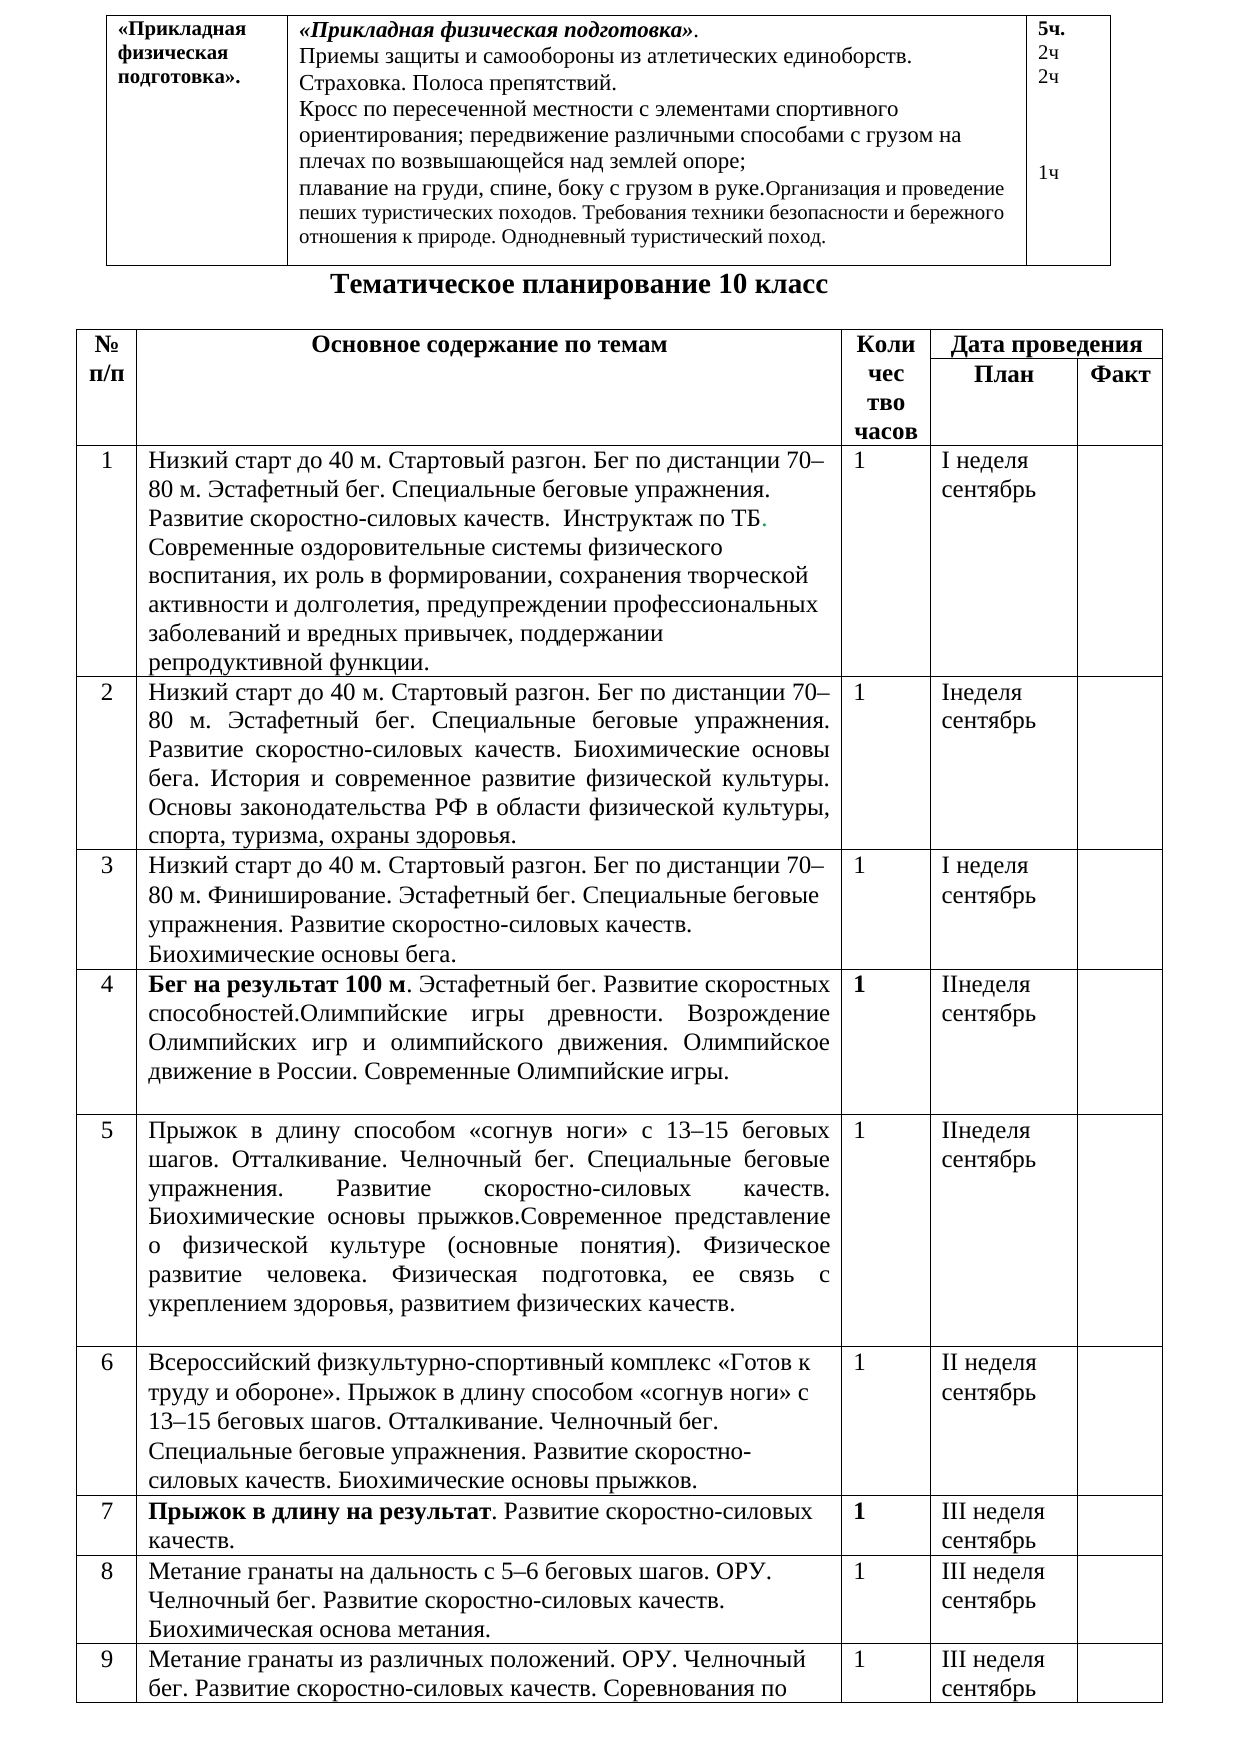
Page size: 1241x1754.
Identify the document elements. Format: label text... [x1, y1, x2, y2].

table_header Дата проведения [931, 330, 1162, 358]
table_cell 1 [842, 1496, 930, 1555]
table_cell План [931, 359, 1077, 444]
table_cell [1078, 677, 1162, 849]
table_cell [1078, 1115, 1162, 1346]
table_cell Прыжок в длину на результат. Развитие скоростно-силовых качеств. [137, 1496, 841, 1555]
table_cell 1 [842, 1556, 930, 1643]
table_cell [1078, 1644, 1162, 1702]
table_cell 8 [77, 1556, 136, 1643]
table_cell «Прикладная физическая подготовка». Приемы защиты и самообороны из атлетических единоборств. Страховка. Полоса препятствий. Кросс по пересеченной местности с элементами спортивного ориентирования; передвижение различными способами с грузом на плечах по возвышающейся над землей опоре; плавание на груди, спине, боку с грузом в руке.Организация и проведение пеших туристических походов. Требования техники безопасности и бережного отношения к природе. Однодневный туристический поход. [288, 16, 1026, 265]
table_cell 1 [77, 446, 136, 676]
table_cell 1 [842, 970, 930, 1114]
table_header Количес тво часов [842, 330, 930, 444]
table_cell [1078, 1496, 1162, 1555]
table_cell Низкий старт до . Стартовый разгон. Бег по дистанции 70–80 м. Эстафетный бег. Специальные беговые упражнения. Развитие скоростно-силовых качеств. Биохимические основы бега. История и современное развитие физической культуры. Основы законодательства РФ в области физической культуры, спорта, туризма, охраны здоровья. [137, 677, 841, 849]
table_cell 2 [77, 677, 136, 849]
table_cell III неделя сентябрь [931, 1496, 1077, 1555]
table_cell Метание гранаты на дальность с 5–6 беговых шагов. ОРУ. Челночный бег. Развитие скоростно-силовых качеств. Биохимическая основа метания. [137, 1556, 841, 1643]
table_header № п/п [77, 330, 136, 444]
text Тематическое планирование 10 класс [148, 266, 1152, 300]
table_cell [1078, 446, 1162, 676]
table_cell 9 [77, 1644, 136, 1702]
table_cell [1078, 850, 1162, 968]
table_cell III неделя сентябрь [931, 1644, 1077, 1702]
table_cell [1078, 1556, 1162, 1643]
table_cell 1 [842, 677, 930, 849]
table_cell I неделя сентябрь [931, 446, 1077, 676]
table_cell Всероссийский физкультурно-спортивный комплекс «Готов к труду и обороне». Прыжок в длину способом «согнув ноги» с 13–15 беговых шагов. Отталкивание. Челночный бег. Специальные беговые упражнения. Развитие скоростно-силовых качеств. Биохимические основы прыжков. [137, 1347, 841, 1495]
table_cell «Прикладная физическая подготовка». [107, 16, 287, 265]
table_cell 5 [77, 1115, 136, 1346]
table_cell 6 [77, 1347, 136, 1495]
table_cell 1 [842, 850, 930, 968]
table_cell Факт [1078, 359, 1162, 444]
table_cell [1078, 1347, 1162, 1495]
table_cell I неделя сентябрь [931, 850, 1077, 968]
table_cell Бег на результат . Эстафетный бег. Развитие скоростных способностей.Олимпийские игры древности. Возрождение Олимпийских игр и олимпийского движения. Олимпийское движение в России. Современные Олимпийские игры. [137, 970, 841, 1114]
table_cell 1 [842, 1347, 930, 1495]
table_cell 1 [842, 1115, 930, 1346]
table_header Основное содержание по темам [137, 330, 841, 444]
table_cell Низкий старт до 40 м. Стартовый разгон. Бег по дистанции 70–80 м. Эстафетный бег. Специальные беговые упражнения. Развитие скоростно-силовых качеств. Инструктаж по ТБ. Современные оздоровительные системы физического воспитания, их роль в формировании, сохранения творческой активности и долголетия, предупреждении профессиональных заболеваний и вредных привычек, поддержании репродуктивной функции. [137, 446, 841, 676]
table_cell IIнеделя сентябрь [931, 1115, 1077, 1346]
table_cell Прыжок в длину способом «согнув ноги» с 13–15 беговых шагов. Отталкивание. Челночный бег. Специальные беговые упражнения. Развитие скоростно-силовых качеств. Биохимические основы прыжков.Современное представление о физической культуре (основные понятия). Физическое развитие человека. Физическая подготовка, ее связь с укреплением здоровья, развитием физических качеств. [137, 1115, 841, 1346]
table_cell [1078, 970, 1162, 1114]
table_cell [137, 1644, 841, 1702]
table_cell 4 [77, 970, 136, 1114]
table_cell Низкий старт до . Стартовый разгон. Бег по дистанции 70–80 м. Финиширование. Эстафетный бег. Специальные беговые упражнения. Развитие скоростно-силовых качеств. Биохимические основы бега. [137, 850, 841, 968]
table_cell 7 [77, 1496, 136, 1555]
table_cell 1 [842, 1644, 930, 1702]
table_cell Iнеделя сентябрь [931, 677, 1077, 849]
table_cell 1 [842, 446, 930, 676]
table_cell IIнеделя сентябрь [931, 970, 1077, 1114]
table_cell 3 [77, 850, 136, 968]
table_cell 5ч. 2ч 2ч 1ч [1027, 16, 1110, 265]
table_cell II неделя сентябрь [931, 1347, 1077, 1495]
table_cell III неделя сентябрь [931, 1556, 1077, 1643]
